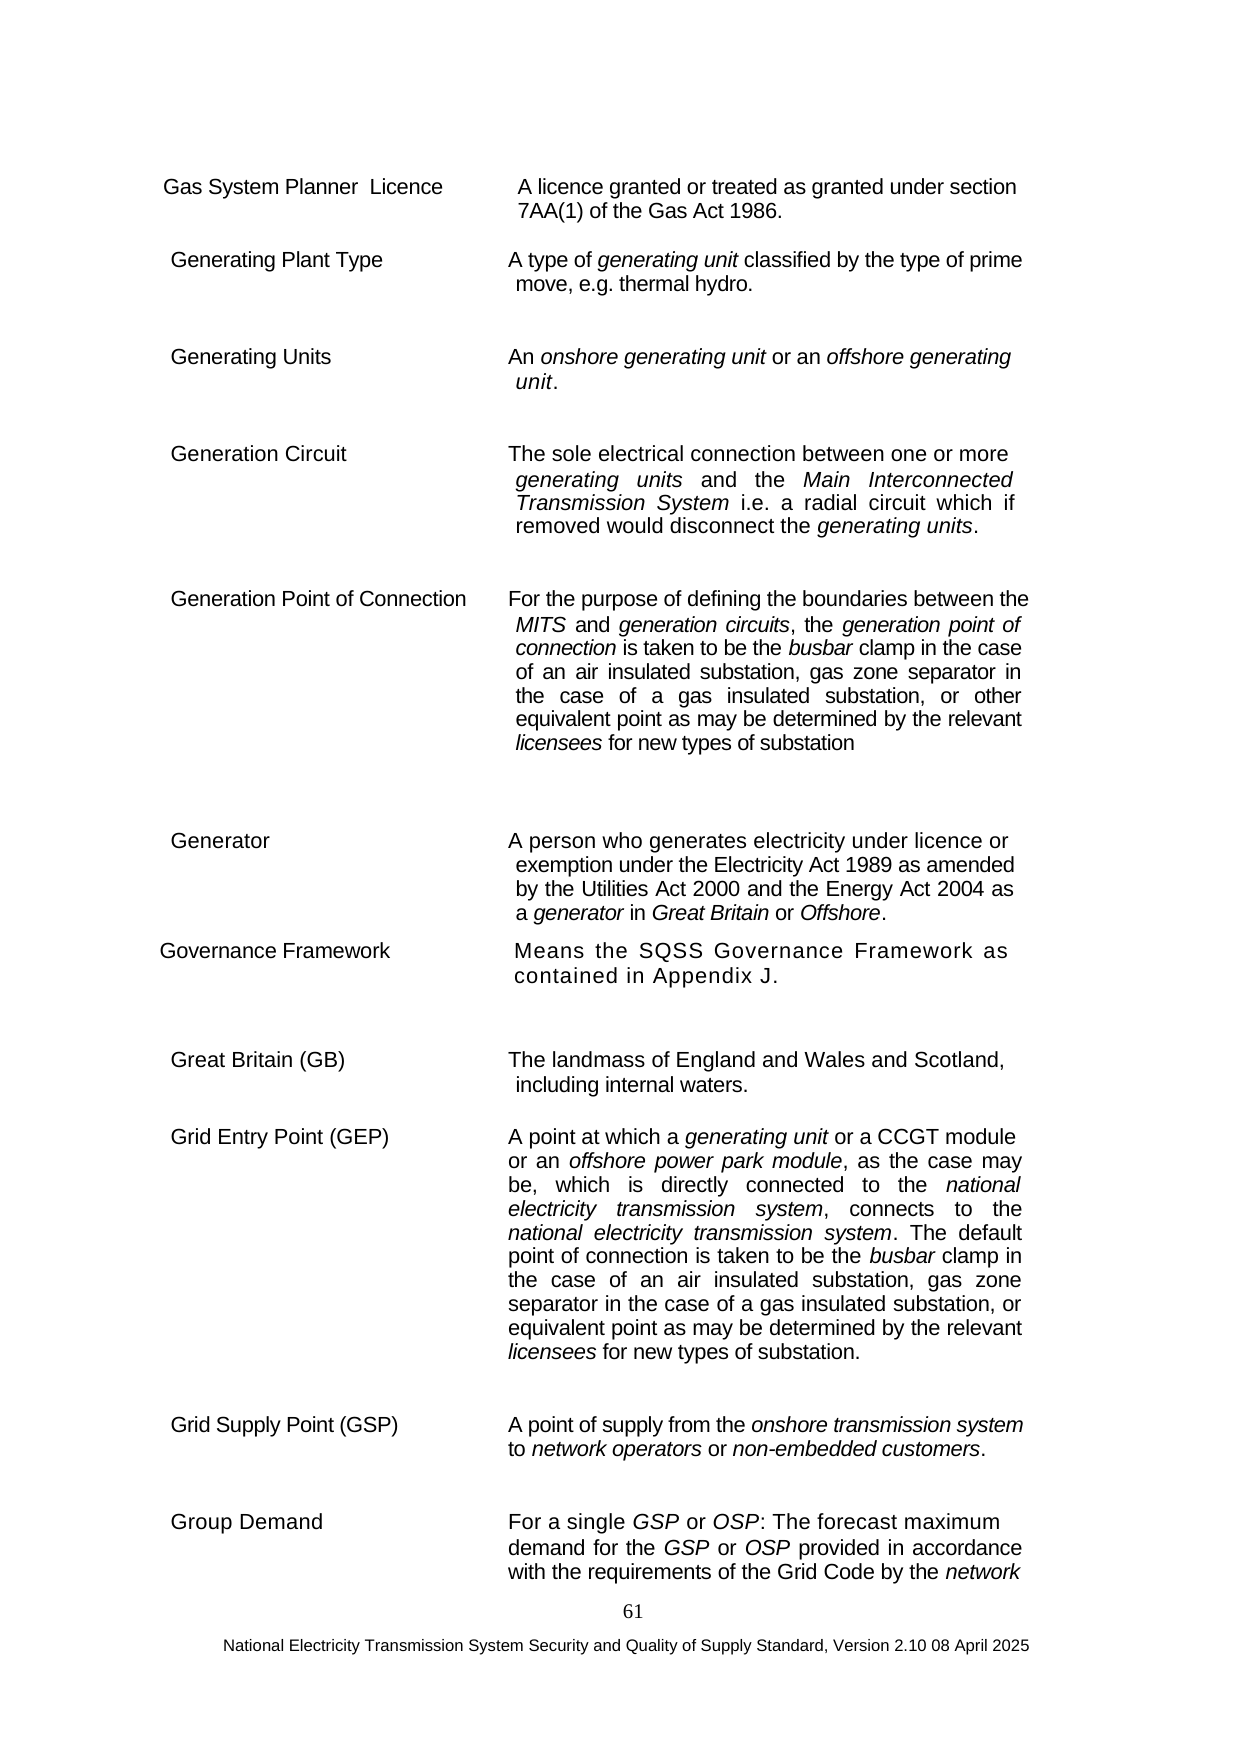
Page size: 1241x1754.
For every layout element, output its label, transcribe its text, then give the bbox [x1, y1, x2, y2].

text unit. [515, 370, 1030, 395]
text Generation Point of Connection For the purpose of defining the boundaries between the [170, 587, 1030, 612]
text Generating Units An onshore generating unit or an offshore generating [170, 345, 1030, 370]
text move, e.g. thermal hydro. [515, 272, 1030, 297]
table_header Governance Framework [148, 925, 503, 1001]
text to network operators or non-embedded customers. [508, 1438, 1030, 1461]
text Gas System Planner Licence A licence granted or treated as granted under section 7AA(1) of the Gas Act 1986. [163, 176, 1030, 223]
text Group Demand For a single GSP or OSP: The forecast maximum [170, 1510, 1030, 1535]
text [508, 1536, 1022, 1584]
text Generation Circuit The sole electrical connection between one or more [170, 442, 1030, 467]
text generating units and the Main Interconnected Transmission System i.e. a radial circuit which if removed would disconnect the generating units. [515, 468, 1015, 538]
text exemption under the Electricity Act 1989 as amended by the Utilities Act 2000 and the Energy Act 2004 as a generator in Great Britain or Offshore. [515, 853, 1015, 925]
text Generator A person who generates electricity under licence or [170, 829, 1030, 853]
text including internal waters. [515, 1072, 1030, 1097]
text Great Britain (GB) The landmass of England and Wales and Scotland, [170, 1047, 1030, 1072]
text Grid Supply Point (GSP) A point of supply from the onshore transmission system [170, 1413, 1030, 1438]
table_header Means the SQSS Governance Framework as contained in Appendix J. [503, 925, 1019, 1001]
text or an offshore power park module, as the case may be, which is directly connected to the national electricity transmission system, connects to the national electricity transmission system. The default point of connection is taken to be the busbar clamp in the case of an air insulated substation, gas zone separator in the case of a gas insulated substation, or equivalent point as may be determined by the relevant licensees for new types of substation. [508, 1149, 1022, 1364]
text Grid Entry Point (GEP) A point at which a generating unit or a CCGT module [170, 1125, 1030, 1149]
text Generating Plant Type A type of generating unit classified by the type of prime [170, 249, 1030, 272]
text MITS and generation circuits, the generation point of connection is taken to be the busbar clamp in the case of an air insulated substation, gas zone separator in the case of a gas insulated substation, or other equivalent point as may be determined by the relevant licensees for new types of substation [515, 613, 1022, 755]
